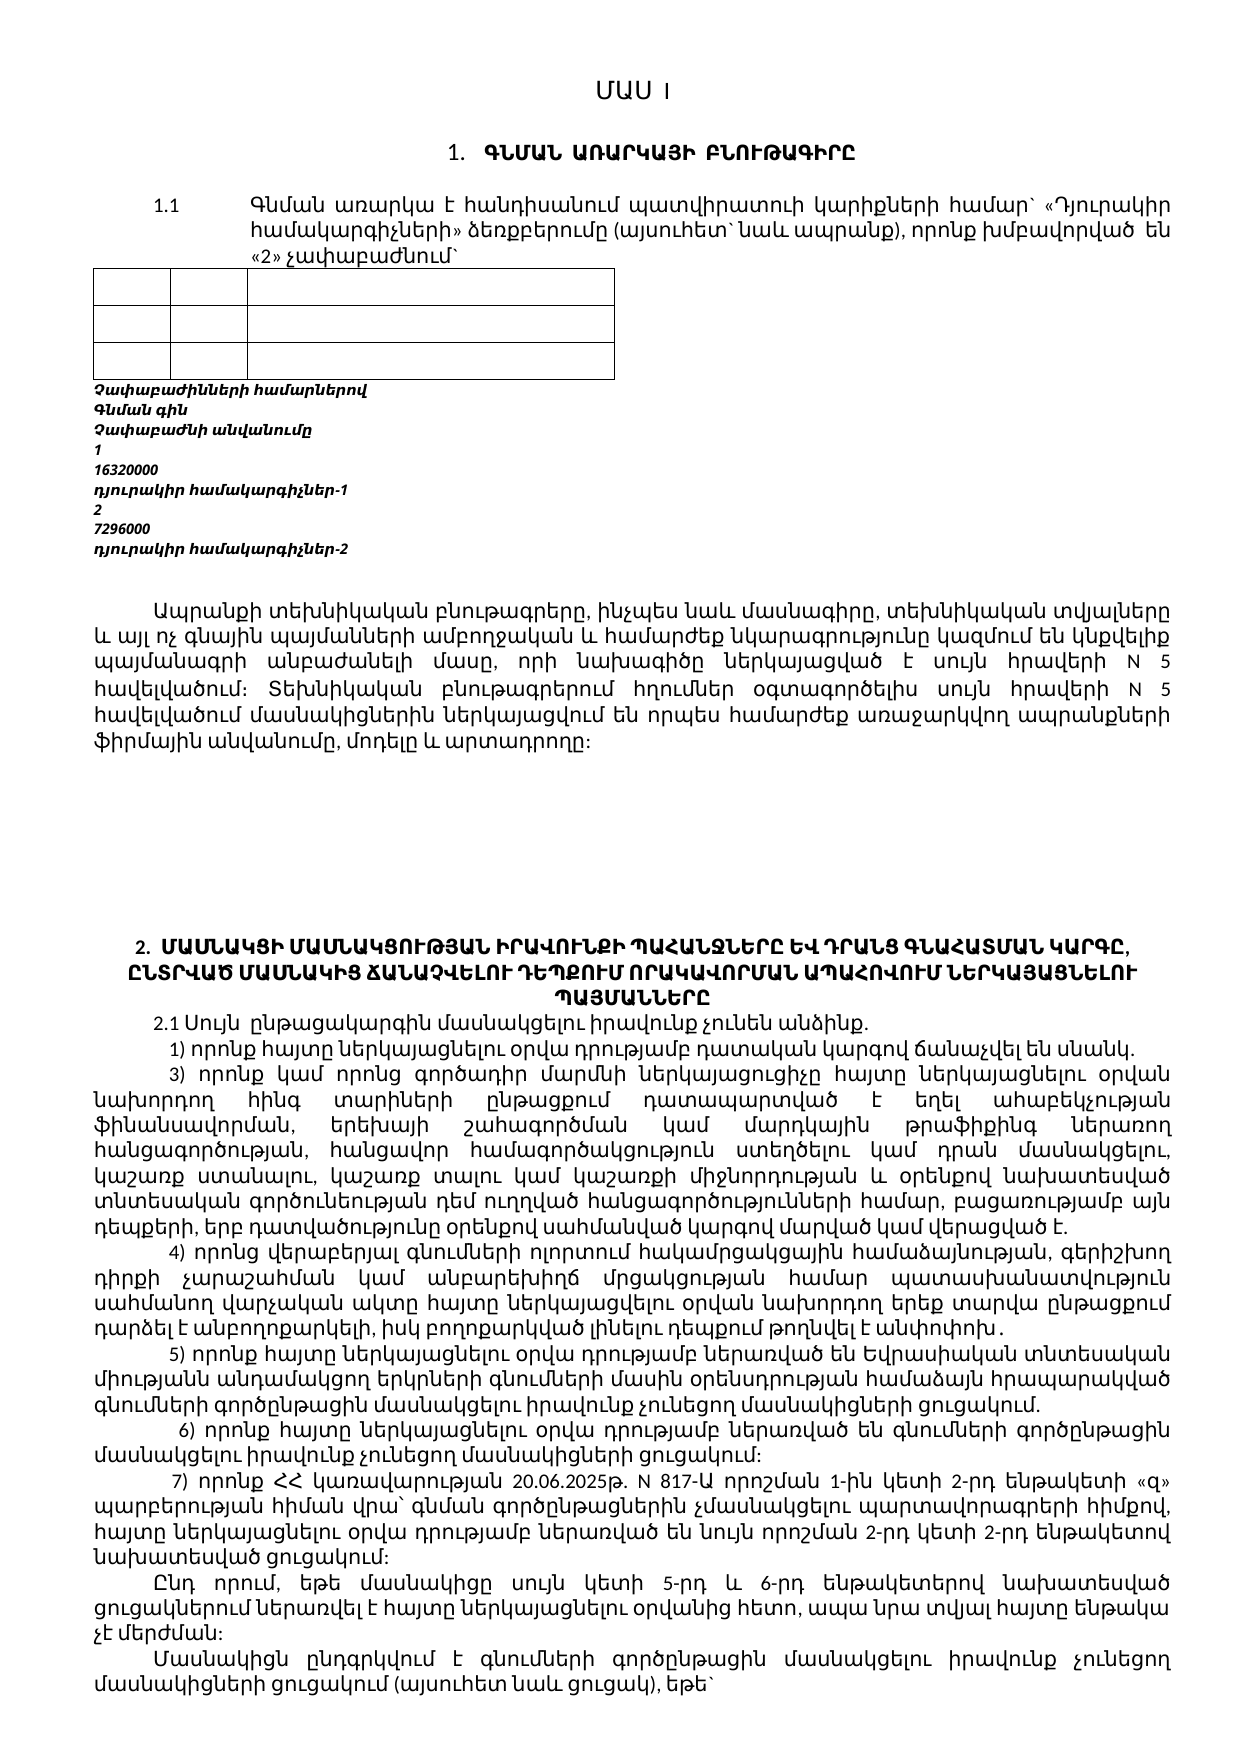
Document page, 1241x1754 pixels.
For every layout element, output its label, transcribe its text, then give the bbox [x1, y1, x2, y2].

text 2.1 Սույն ընթացակարգին մասնակցելու իրավունք չունեն անձինք. [94, 1011, 1171, 1036]
subtitle Գնման առարկա է հանդիսանում պատվիրատուի կարիքների համար` «Դյուրակիր համակարգիչների» ձեռքբերումը (այսուհետ` նաև ապրանք), որոնք խմբավորված են «2» չափաբաժնում` [153, 192, 1171, 268]
list ԳՆՄԱՆ ԱՌԱՐԿԱՅԻ ԲՆՈՒԹԱԳԻՐԸ [131, 136, 1171, 167]
text 6) որոնք հայտը ներկայացնելու օրվա դրությամբ ներառված են գնումների գործընթացին մասնակցելու իրավունք չունեցող մասնակիցների ցուցակում: [94, 1417, 1171, 1468]
text 2. ՄԱՍՆԱԿՑԻ ՄԱՍՆԱԿՑՈՒԹՅԱՆ ԻՐԱՎՈՒՆՔԻ ՊԱՀԱՆՋՆԵՐԸ ԵՎ ԴՐԱՆՑ ԳՆԱՀԱՏՄԱՆ ԿԱՐԳԸ, ԸՆՏՐՎԱԾ ՄԱՍՆԱԿԻՑ ՃԱՆԱՉՎԵԼՈՒ ԴԵՊՔՈՒՄ ՈՐԱԿԱՎՈՐՄԱՆ ԱՊԱՀՈՎՈՒՄ ՆԵՐԿԱՅԱՑՆԵԼՈՒ ՊԱՅՄԱՆՆԵՐԸ [94, 934, 1171, 1011]
text 1) որոնք հայտը ներկայացնելու օրվա դրությամբ դատական կարգով ճանաչվել են սնանկ. [94, 1036, 1171, 1061]
text 5) որոնք հայտը ներկայացնելու օրվա դրությամբ ներառված են Եվրասիական տնտեսական միությանն անդամակցող երկրների գնումների մասին օրենսդրության համաձայն հրապարակված գնումների գործընթացին մասնակցելու իրավունք չունեցող մասնակիցների ցուցակում. [94, 1341, 1171, 1417]
text 4) որոնց վերաբերյալ գնումների ոլորտում հակամրցակցային համաձայնության, գերիշխող դիրքի չարաշահման կամ անբարեխիղճ մրցակցության համար պատասխանատվություն սահմանող վարչական ակտը հայտը ներկայացվելու օրվան նախորդող երեք տարվա ընթացքում դարձել է անբողոքարկելի, իսկ բողոքարկված լինելու դեպքում թողնվել է անփոփոխ․ [94, 1239, 1171, 1341]
text ՄԱՍ I [94, 75, 1171, 106]
text Ապրանքի տեխնիկական բնութագրերը, ինչպես նաև մասնագիրը, տեխնիկական տվյալները և այլ ոչ գնային պայմանների ամբողջական և համարժեք նկարագրությունը կազմում են կնքվելիք պայմանագրի անբաժանելի մասը, որի նախագիծը ներկայացված է սույն հրավերի N 5 հավելվածում։ Տեխնիկական բնութագրերում հղումներ օգտագործելիս սույն հրավերի N 5 հավելվածում մասնակիցներին ներկայացվում են որպես համարժեք առաջարկվող ապրանքների ֆիրմային անվանումը, մոդելը և արտադրողը: [94, 598, 1171, 753]
text Ընդ որում, եթե մասնակիցը սույն կետի 5-րդ և 6-րդ ենթակետերով նախատեսված ցուցակներում ներառվել է հայտը ներկայացնելու օրվանից հետո, ապա նրա տվյալ հայտը ենթակա չէ մերժման: [94, 1570, 1171, 1646]
text 7) որոնք ՀՀ կառավարության 20.06.2025թ. N 817-Ա որոշման 1-ին կետի 2-րդ ենթակետի «զ» պարբերության հիման վրա՝ գնման գործընթացներին չմասնակցելու պարտավորագրերի հիմքով, հայտը ներկայացնելու օրվա դրությամբ ներառված են նույն որոշման 2-րդ կետի 2-րդ ենթակետով նախատեսված ցուցակում: [94, 1468, 1171, 1570]
text 3) որոնք կամ որոնց գործադիր մարմնի ներկայացուցիչը հայտը ներկայացնելու օրվան նախորդող հինգ տարիների ընթացքում դատապարտված է եղել ահաբեկչության ֆինանսավորման, երեխայի շահագործման կամ մարդկային թրաֆիքինգ ներառող հանցագործության, հանցավոր համագործակցություն ստեղծելու կամ դրան մասնակցելու, կաշառք ստանալու, կաշառք տալու կամ կաշառքի միջնորդության և օրենքով նախատեսված տնտեսական գործունեության դեմ ուղղված հանցագործությունների համար, բացառությամբ այն դեպքերի, երբ դատվածությունը օրենքով սահմանված կարգով մարված կամ վերացված է. [94, 1061, 1171, 1239]
text Մասնակիցն ընդգրկվում է գնումների գործընթացին մասնակցելու իրավունք չունեցող մասնակիցների ցուցակում (այսուհետ նաև ցուցակ), եթե` [94, 1646, 1171, 1697]
